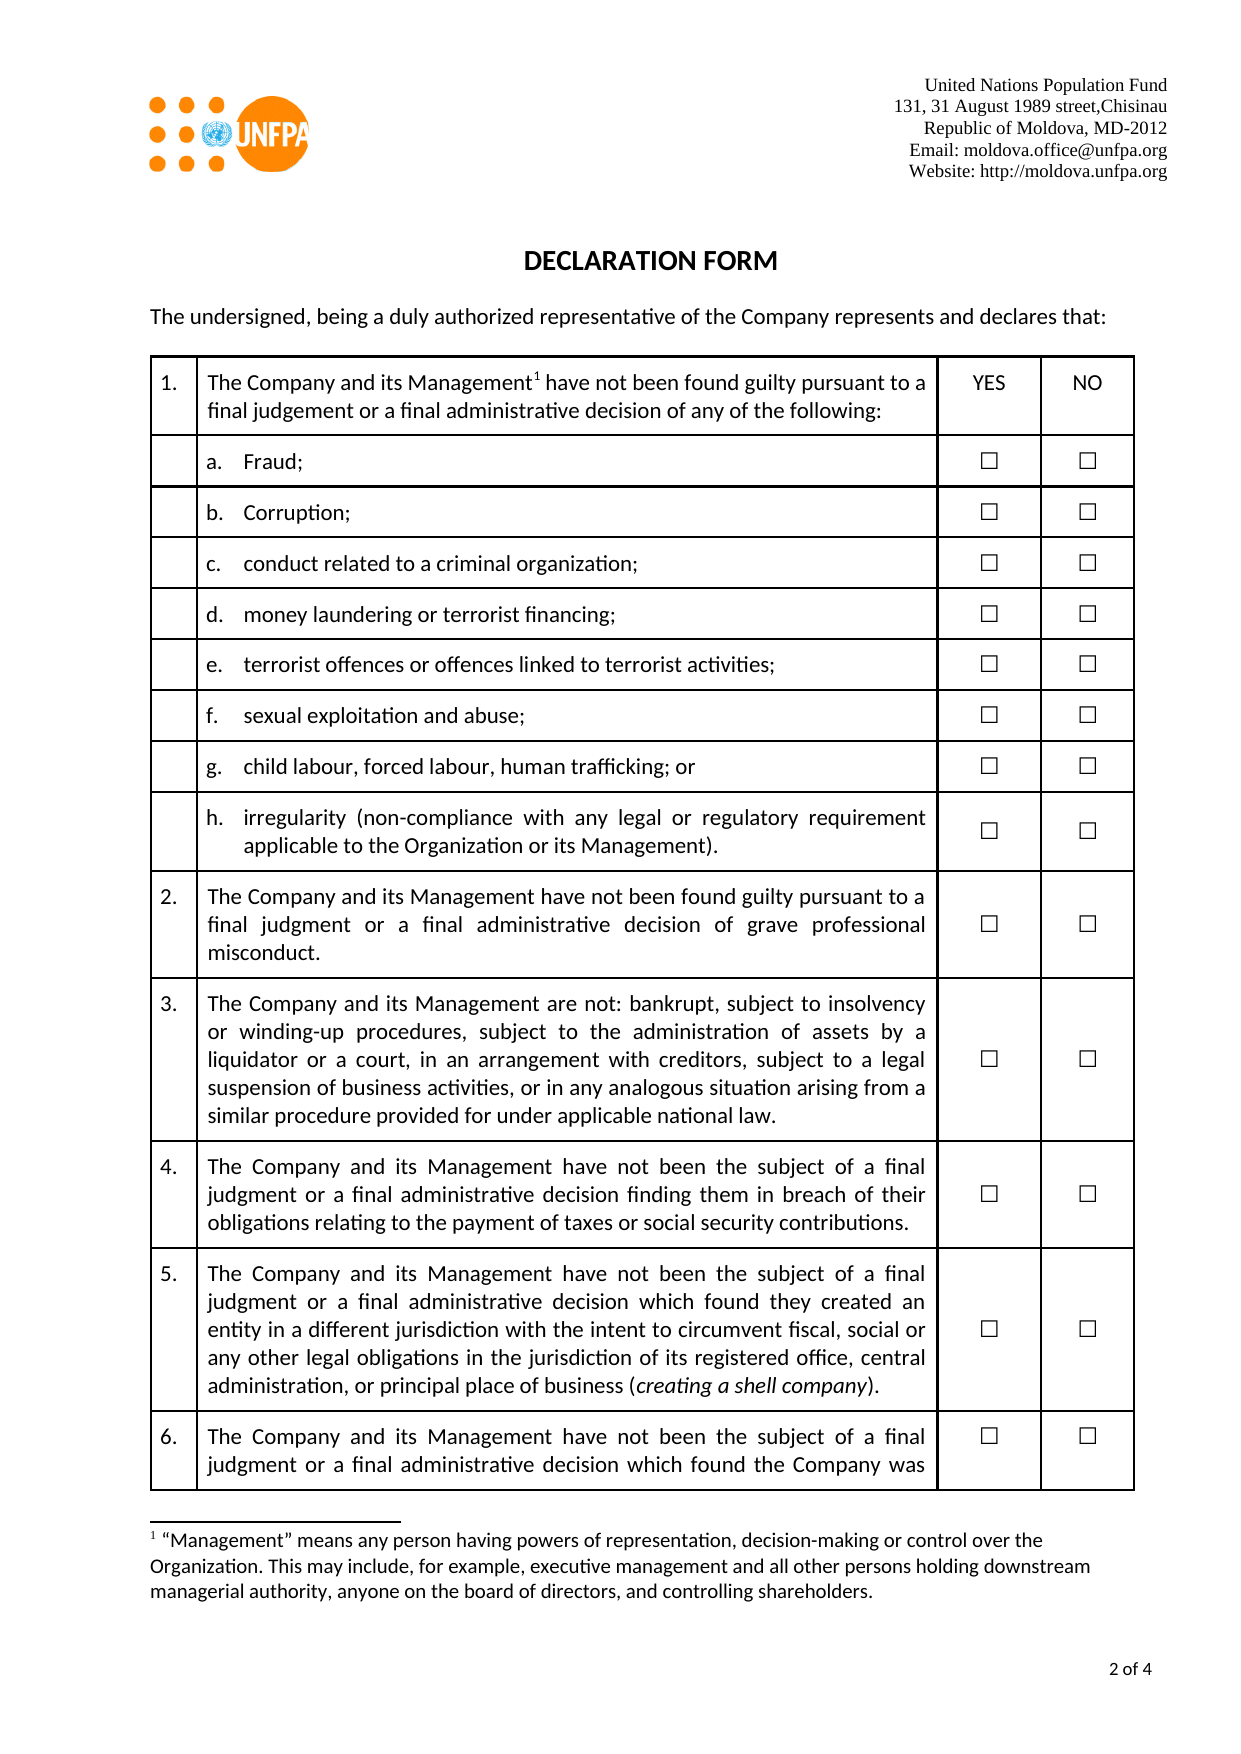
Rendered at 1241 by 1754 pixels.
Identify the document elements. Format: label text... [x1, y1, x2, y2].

table_cell ☐ [1042, 742, 1133, 791]
text DECLARATION FORM [150, 242, 1152, 277]
table_cell 5. [152, 1249, 196, 1410]
table_cell conduct related to a criminal organization; [198, 538, 936, 587]
table_cell ☐ [1042, 640, 1133, 689]
table_cell [152, 742, 196, 791]
table_cell ☐ [939, 872, 1040, 977]
table_cell ☐ [1042, 538, 1133, 587]
table_cell [152, 589, 196, 638]
table_cell ☐ [1042, 1249, 1133, 1410]
table_cell The Company and its Management are not: bankrupt, subject to insolvency or winding-up procedures, subject to the administration of assets by a liquidator or a court, in an arrangement with creditors, subject to a legal suspension of business activities, or in any analogous situation arising from a similar procedure provided for under applicable national law. [198, 979, 936, 1140]
table_cell ☐ [939, 979, 1040, 1140]
table_cell 6. [152, 1412, 196, 1489]
table_cell [152, 691, 196, 740]
table_cell ☐ [939, 640, 1040, 689]
table_cell ☐ [939, 1412, 1040, 1489]
table_cell [152, 538, 196, 587]
table_cell ☐ [939, 1142, 1040, 1247]
table_cell ☐ [939, 589, 1040, 638]
table_cell ☐ [1042, 436, 1133, 485]
table_cell ☐ [939, 742, 1040, 791]
picture [149, 96, 309, 172]
table_cell 3. [152, 979, 196, 1140]
table_cell terrorist offences or offences linked to terrorist activities; [198, 640, 936, 689]
table_cell 2. [152, 872, 196, 977]
table_cell ☐ [1042, 691, 1133, 740]
table_cell child labour, forced labour, human trafficking; or [198, 742, 936, 791]
table_cell ☐ [1042, 1412, 1133, 1489]
table_header The Company and its Management have not been found guilty pursuant to a final judgement or a final administrative decision of any of the following: [198, 358, 936, 434]
table_cell The Company and its Management have not been the subject of a final judgment or a final administrative decision which found they created an entity in a different jurisdiction with the intent to circumvent fiscal, social or any other legal obligations in the jurisdiction of its registered office, central administration, or principal place of business (creating a shell company). [198, 1249, 936, 1410]
table_cell ☐ [1042, 589, 1133, 638]
text The undersigned, being a duly authorized representative of the Company represents and declares that: [150, 302, 1152, 330]
table_cell [152, 793, 196, 870]
table_cell [152, 640, 196, 689]
table_cell ☐ [939, 538, 1040, 587]
table_cell irregularity (non-compliance with any legal or regulatory requirement applicable to the Organization or its Management). [198, 793, 936, 870]
table_cell [152, 436, 196, 485]
table_header NO [1042, 358, 1133, 434]
table_header 1. [152, 358, 196, 434]
table_cell ☐ [939, 691, 1040, 740]
table_cell ☐ [939, 1249, 1040, 1410]
table_cell ☐ [1042, 979, 1133, 1140]
table_cell sexual exploitation and abuse; [198, 691, 936, 740]
table_cell ☐ [939, 436, 1040, 485]
table_cell Fraud; [198, 436, 936, 485]
table_cell ☐ [939, 793, 1040, 870]
table_cell 4. [152, 1142, 196, 1247]
table_cell Corruption; [198, 488, 936, 536]
table_header YES [939, 358, 1040, 434]
table_cell [152, 488, 196, 536]
table_cell ☐ [1042, 1142, 1133, 1247]
table_cell money laundering or terrorist financing; [198, 589, 936, 638]
table_cell ☐ [1042, 488, 1133, 536]
table_cell ☐ [939, 488, 1040, 536]
table_cell ☐ [1042, 793, 1133, 870]
table_cell The Company and its Management have not been found guilty pursuant to a final judgment or a final administrative decision of grave professional misconduct. [198, 872, 936, 977]
table_cell ☐ [1042, 872, 1133, 977]
table_cell The Company and its Management have not been the subject of a final judgment or a final administrative decision finding them in breach of their obligations relating to the payment of taxes or social security contributions. [198, 1142, 936, 1247]
